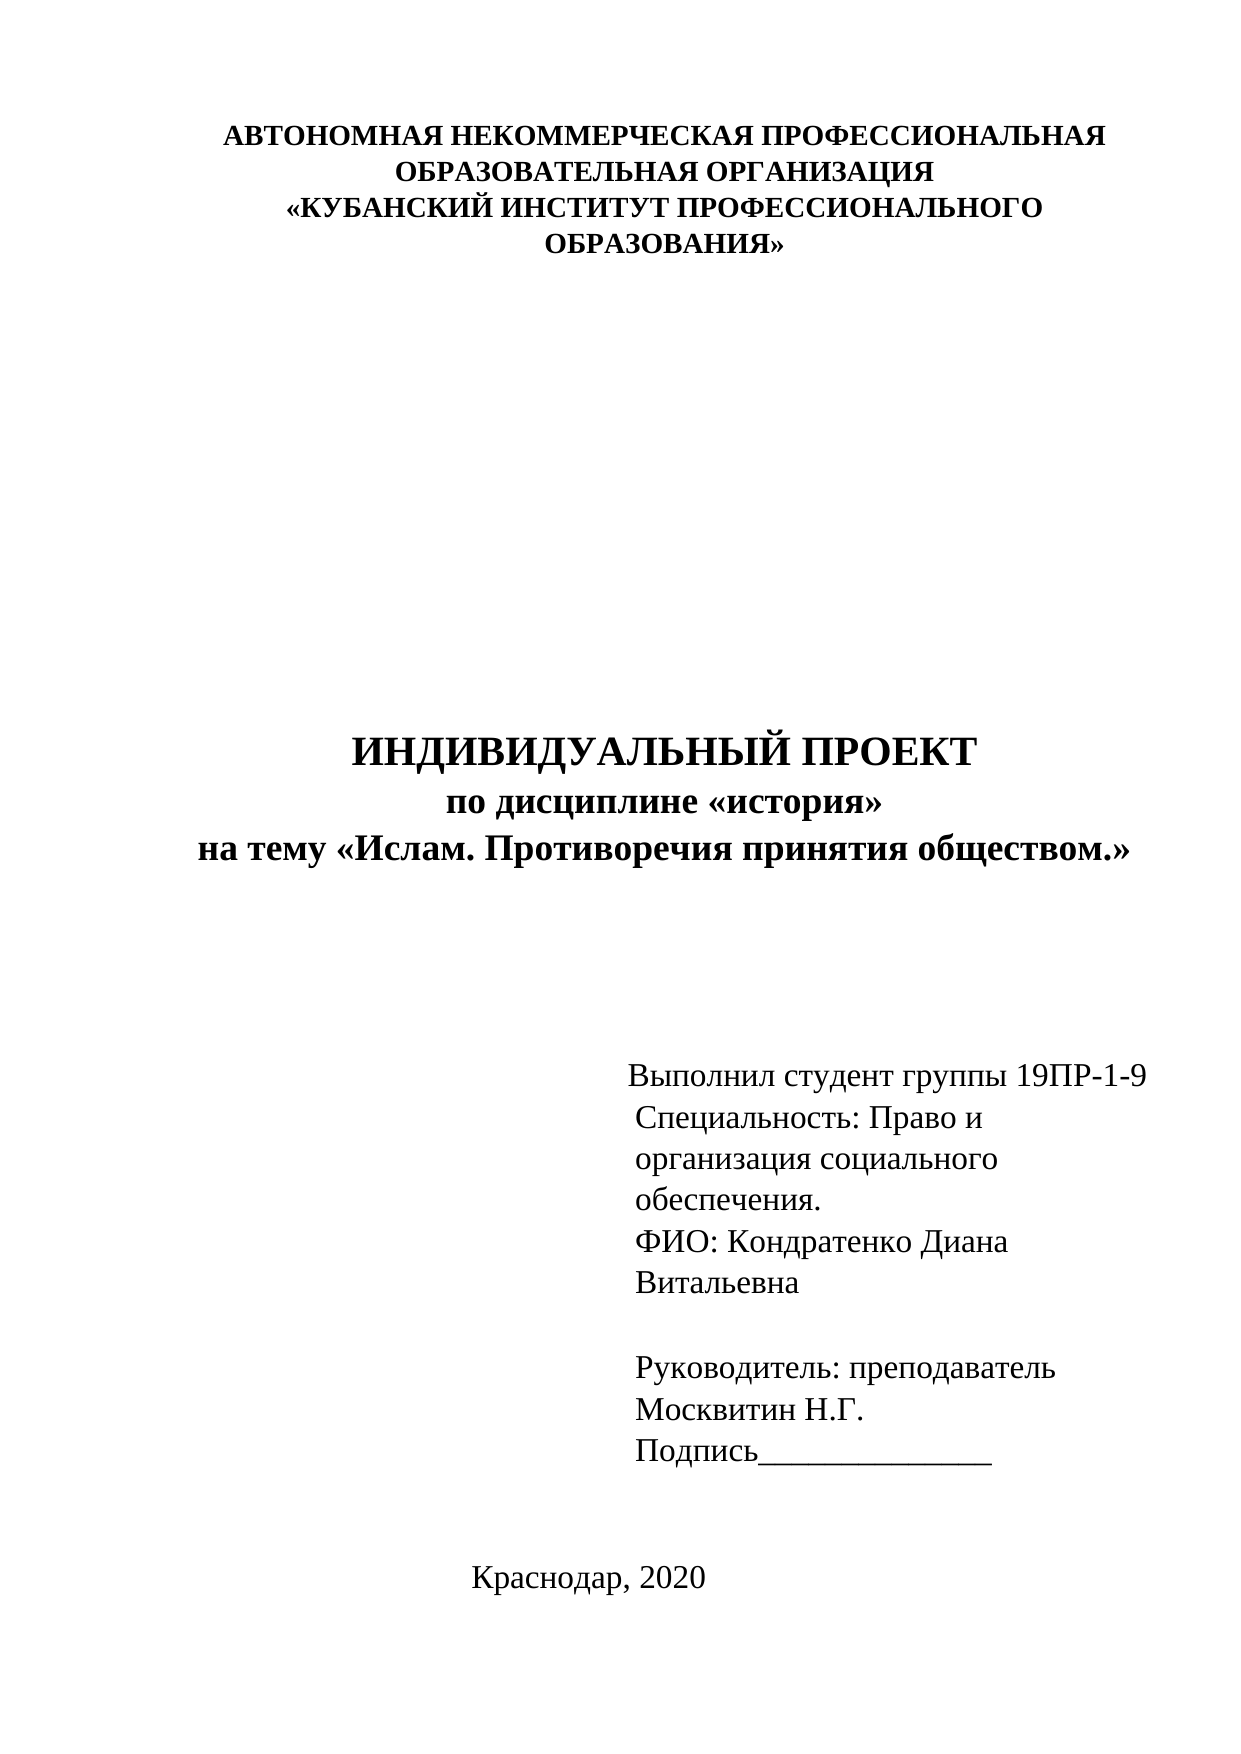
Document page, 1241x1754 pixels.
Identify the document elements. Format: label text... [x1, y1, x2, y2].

text Подпись______________ [635, 1430, 1152, 1469]
text «КУБАНСКИЙ ИНСТИТУТ ПРОФЕССИОНАЛЬНОГО ОБРАЗОВАНИЯ» [177, 190, 1152, 260]
text ФИО: Кондратенко Диана Витальевна [635, 1221, 1152, 1301]
text Специальность: Право и организация социального обеспечения. [635, 1097, 1152, 1218]
text на тему «Ислам. Противоречия принятия обществом.» [177, 825, 1152, 868]
text ИНДИВИДУАЛЬНЫЙ ПРОЕКТ [177, 727, 1152, 775]
text ОБРАЗОВАТЕЛЬНАЯ ОРГАНИЗАЦИЯ [177, 154, 1152, 188]
text АВТОНОМНАЯ НЕКОММЕРЧЕСКАЯ ПРОФЕССИОНАЛЬНАЯ [177, 118, 1152, 152]
text Руководитель: преподаватель Москвитин Н.Г. [635, 1348, 1152, 1427]
text Выполнил студент группы 19ПР-1-9 [177, 1056, 1152, 1094]
text Краснодар, 2020 [177, 1557, 1152, 1595]
text по дисциплине «история» [177, 778, 1152, 822]
